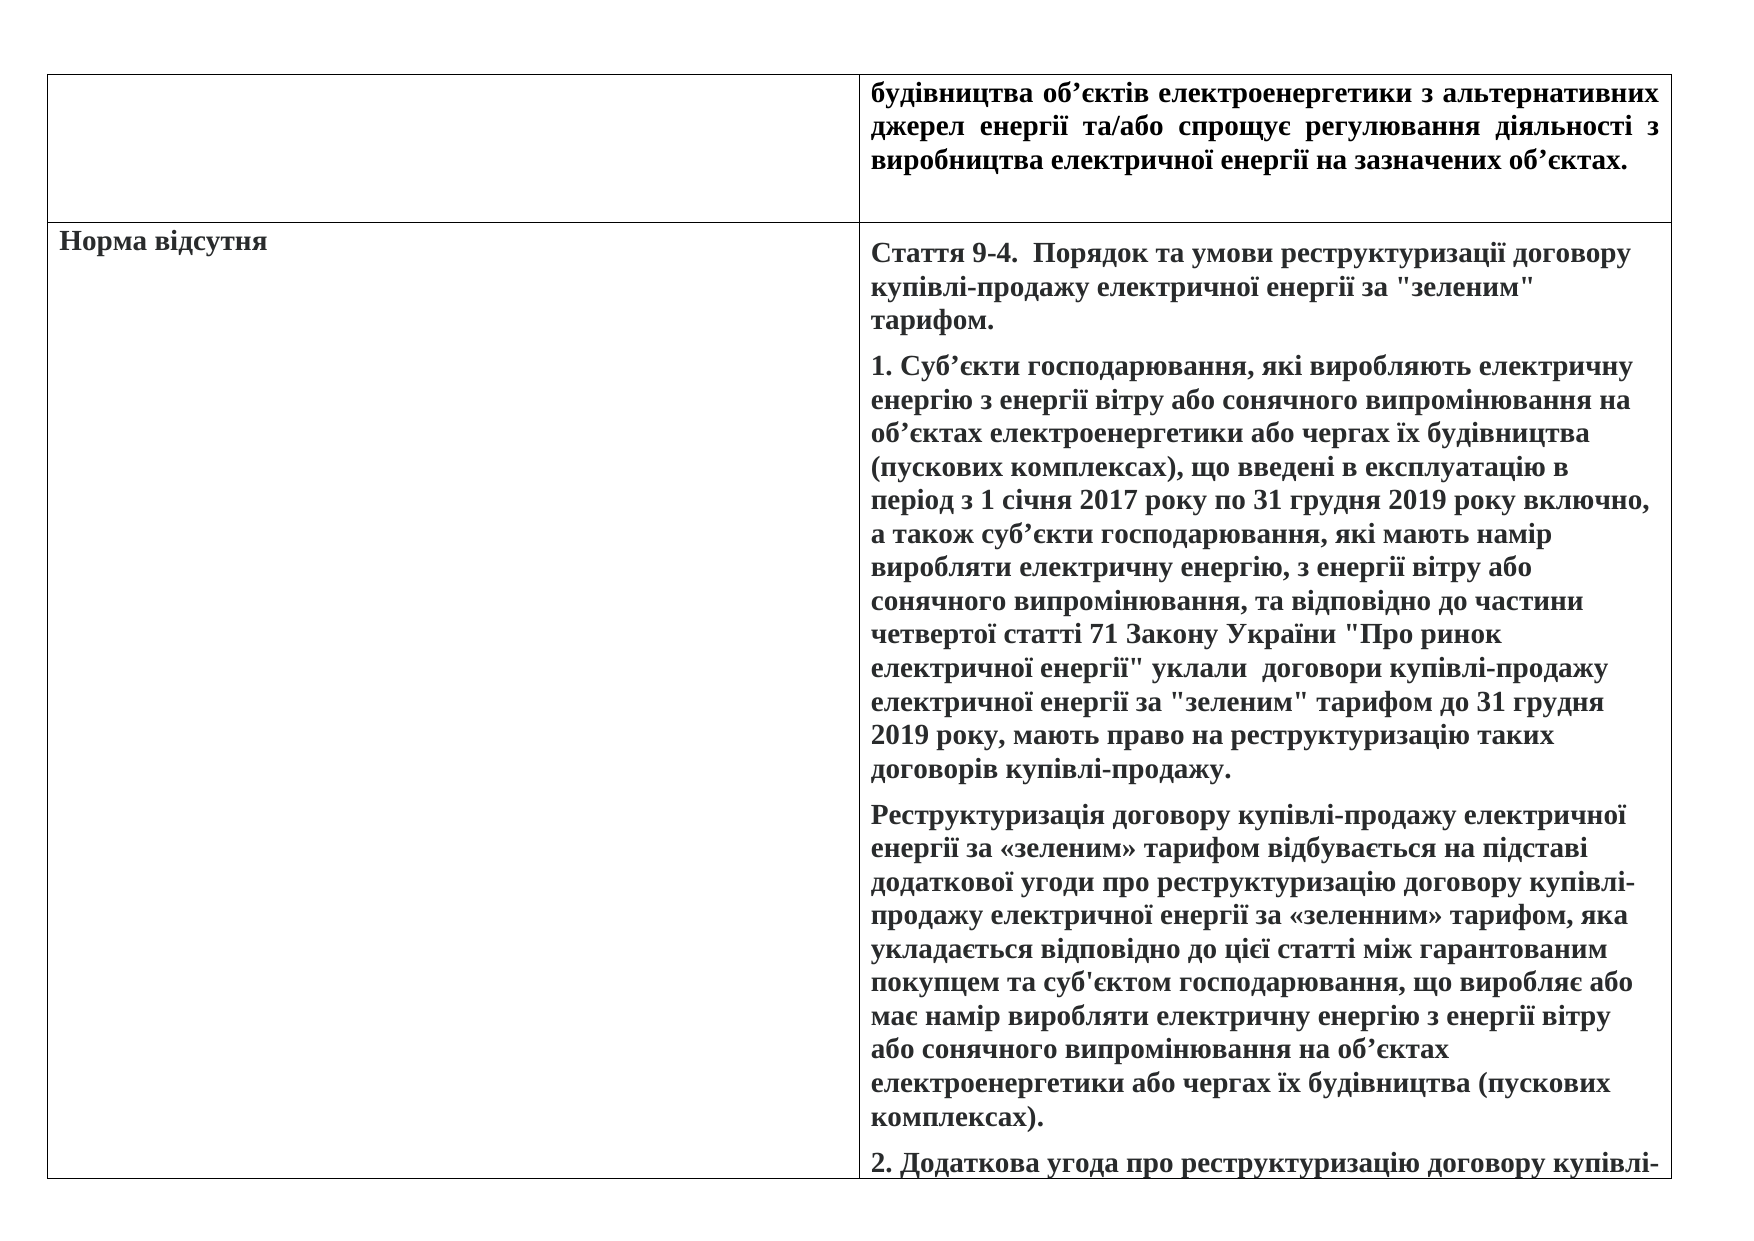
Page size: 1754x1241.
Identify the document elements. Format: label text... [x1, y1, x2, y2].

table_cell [860, 223, 1671, 1178]
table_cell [860, 75, 1671, 222]
table_cell Норма відсутня [48, 223, 859, 1178]
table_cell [48, 75, 859, 222]
